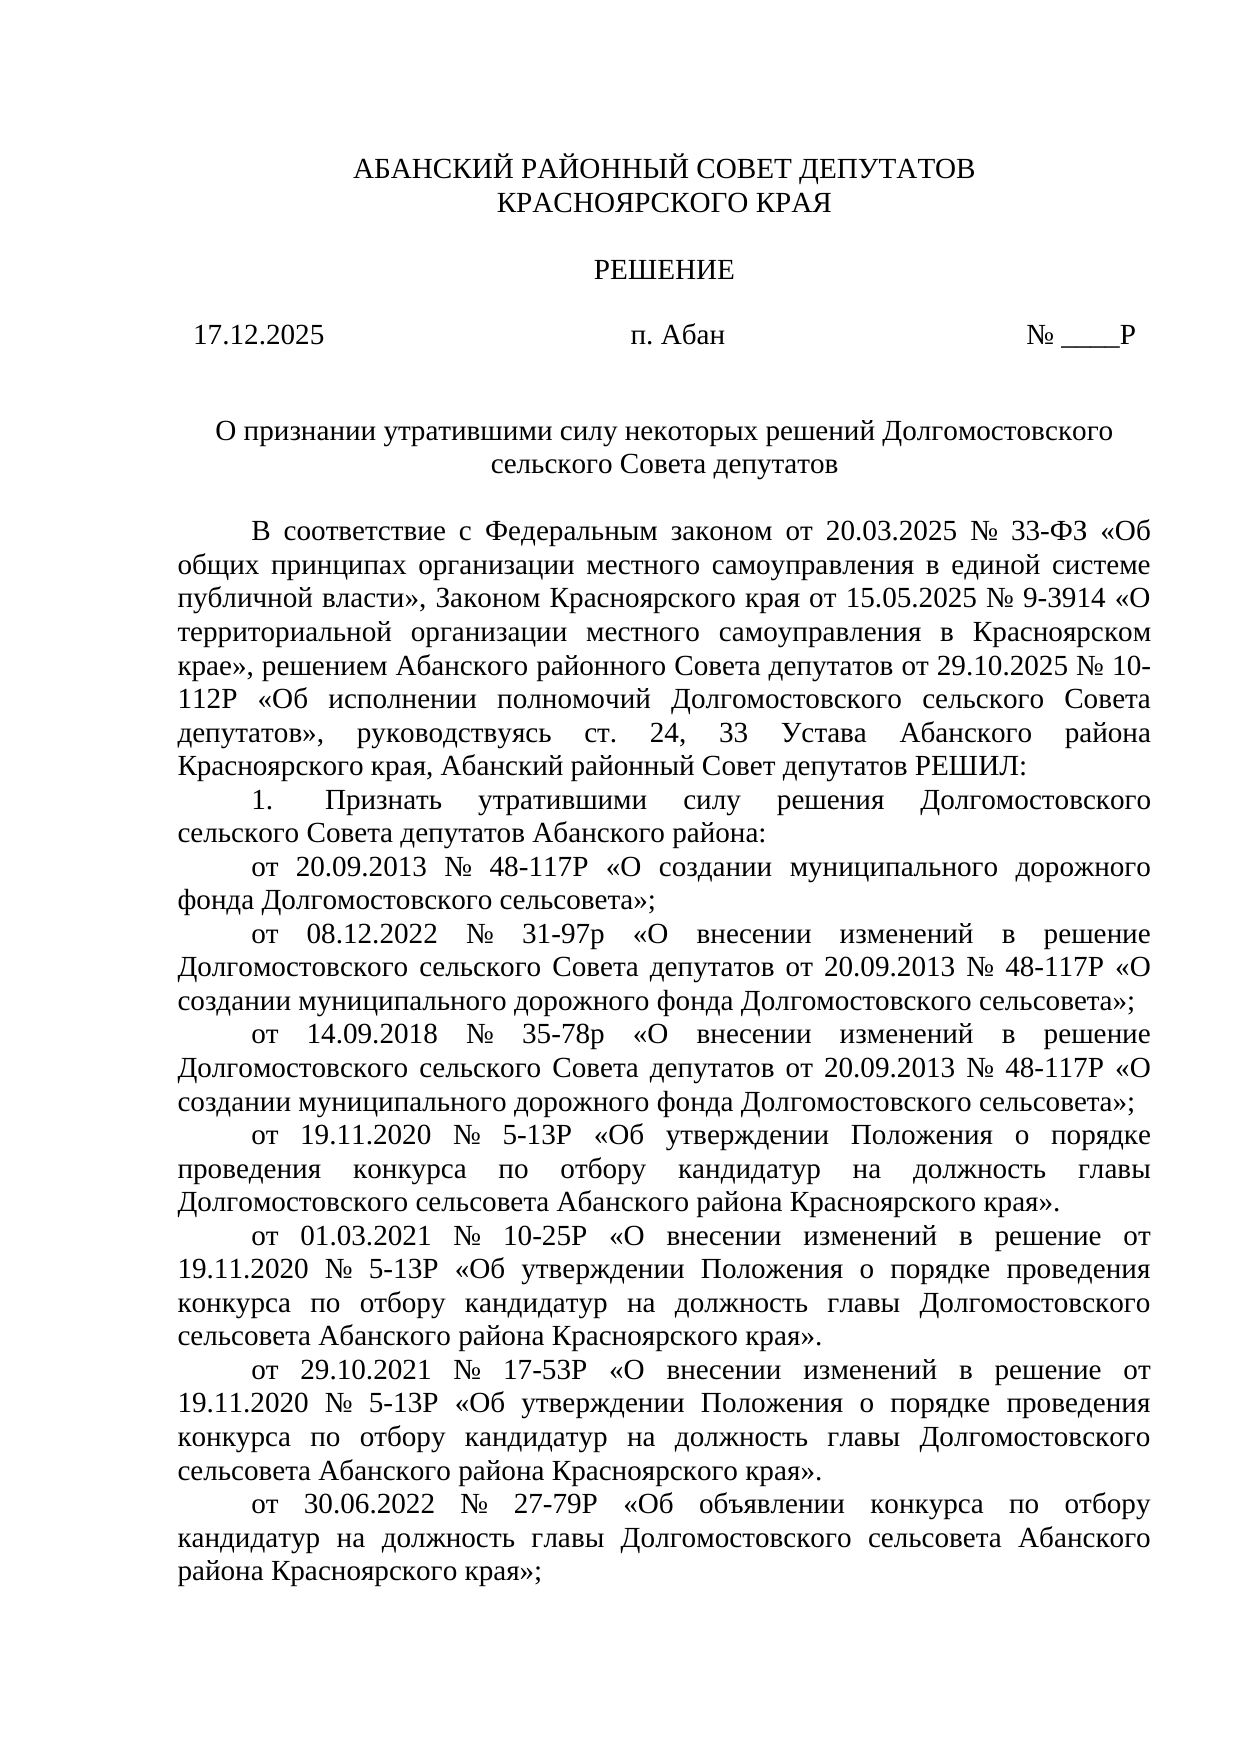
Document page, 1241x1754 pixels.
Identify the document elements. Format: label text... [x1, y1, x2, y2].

text РЕШЕНИЕ [177, 252, 1152, 286]
text от 01.03.2021 № 10-25Р «О внесении изменений в решение от 19.11.2020 № 5-13Р «Об утверждении Положения о порядке проведения конкурса по отбору кандидатур на должность главы Долгомостовского сельсовета Абанского района Красноярского края». [177, 1218, 1152, 1352]
list Признать утратившими силу решения Долгомостовского сельского Совета депутатов Абанского района: [177, 782, 1152, 849]
text от 19.11.2020 № 5-13Р «Об утверждении Положения о порядке проведения конкурса по отбору кандидатур на должность главы Долгомостовского сельсовета Абанского района Красноярского края». [177, 1117, 1152, 1218]
text 17.12.2025 п. Абан № ____Р [177, 317, 1152, 351]
text АБАНСКИЙ РАЙОННЫЙ СОВЕТ ДЕПУТАТОВ [177, 152, 1152, 185]
text В соответствие с Федеральным законом от 20.03.2025 № 33-ФЗ «Об общих принципах организации местного самоуправления в единой системе публичной власти», Законом Красноярского края от 15.05.2025 № 9-3914 «О территориальной организации местного самоуправления в Красноярском крае», решением Абанского районного Совета депутатов от 29.10.2025 № 10-112Р «Об исполнении полномочий Долгомостовского сельского Совета депутатов», руководствуясь ст. 24, 33 Устава Абанского района Красноярского края, Абанский районный Совет депутатов РЕШИЛ: [177, 513, 1152, 782]
text от 14.09.2018 № 35-78р «О внесении изменений в решение Долгомостовского сельского Совета депутатов от 20.09.2013 № 48-117Р «О создании муниципального дорожного фонда Долгомостовского сельсовета»; [177, 1017, 1152, 1117]
list от 30.06.2022 № 27-79Р «Об объявлении конкурса по отбору кандидатур на должность главы Долгомостовского сельсовета Абанского района Красноярского края»; [177, 1486, 1152, 1587]
text О признании утратившими силу некоторых решений Долгомостовского сельского Совета депутатов [177, 413, 1152, 480]
text от 20.09.2013 № 48-117Р «О создании муниципального дорожного фонда Долгомостовского сельсовета»; [177, 849, 1152, 916]
text КРАСНОЯРСКОГО КРАЯ [177, 185, 1152, 219]
text от 29.10.2021 № 17-53Р «О внесении изменений в решение от 19.11.2020 № 5-13Р «Об утверждении Положения о порядке проведения конкурса по отбору кандидатур на должность главы Долгомостовского сельсовета Абанского района Красноярского края». [177, 1352, 1152, 1486]
text от 08.12.2022 № 31-97р «О внесении изменений в решение Долгомостовского сельского Совета депутатов от 20.09.2013 № 48-117Р «О создании муниципального дорожного фонда Долгомостовского сельсовета»; [177, 916, 1152, 1017]
